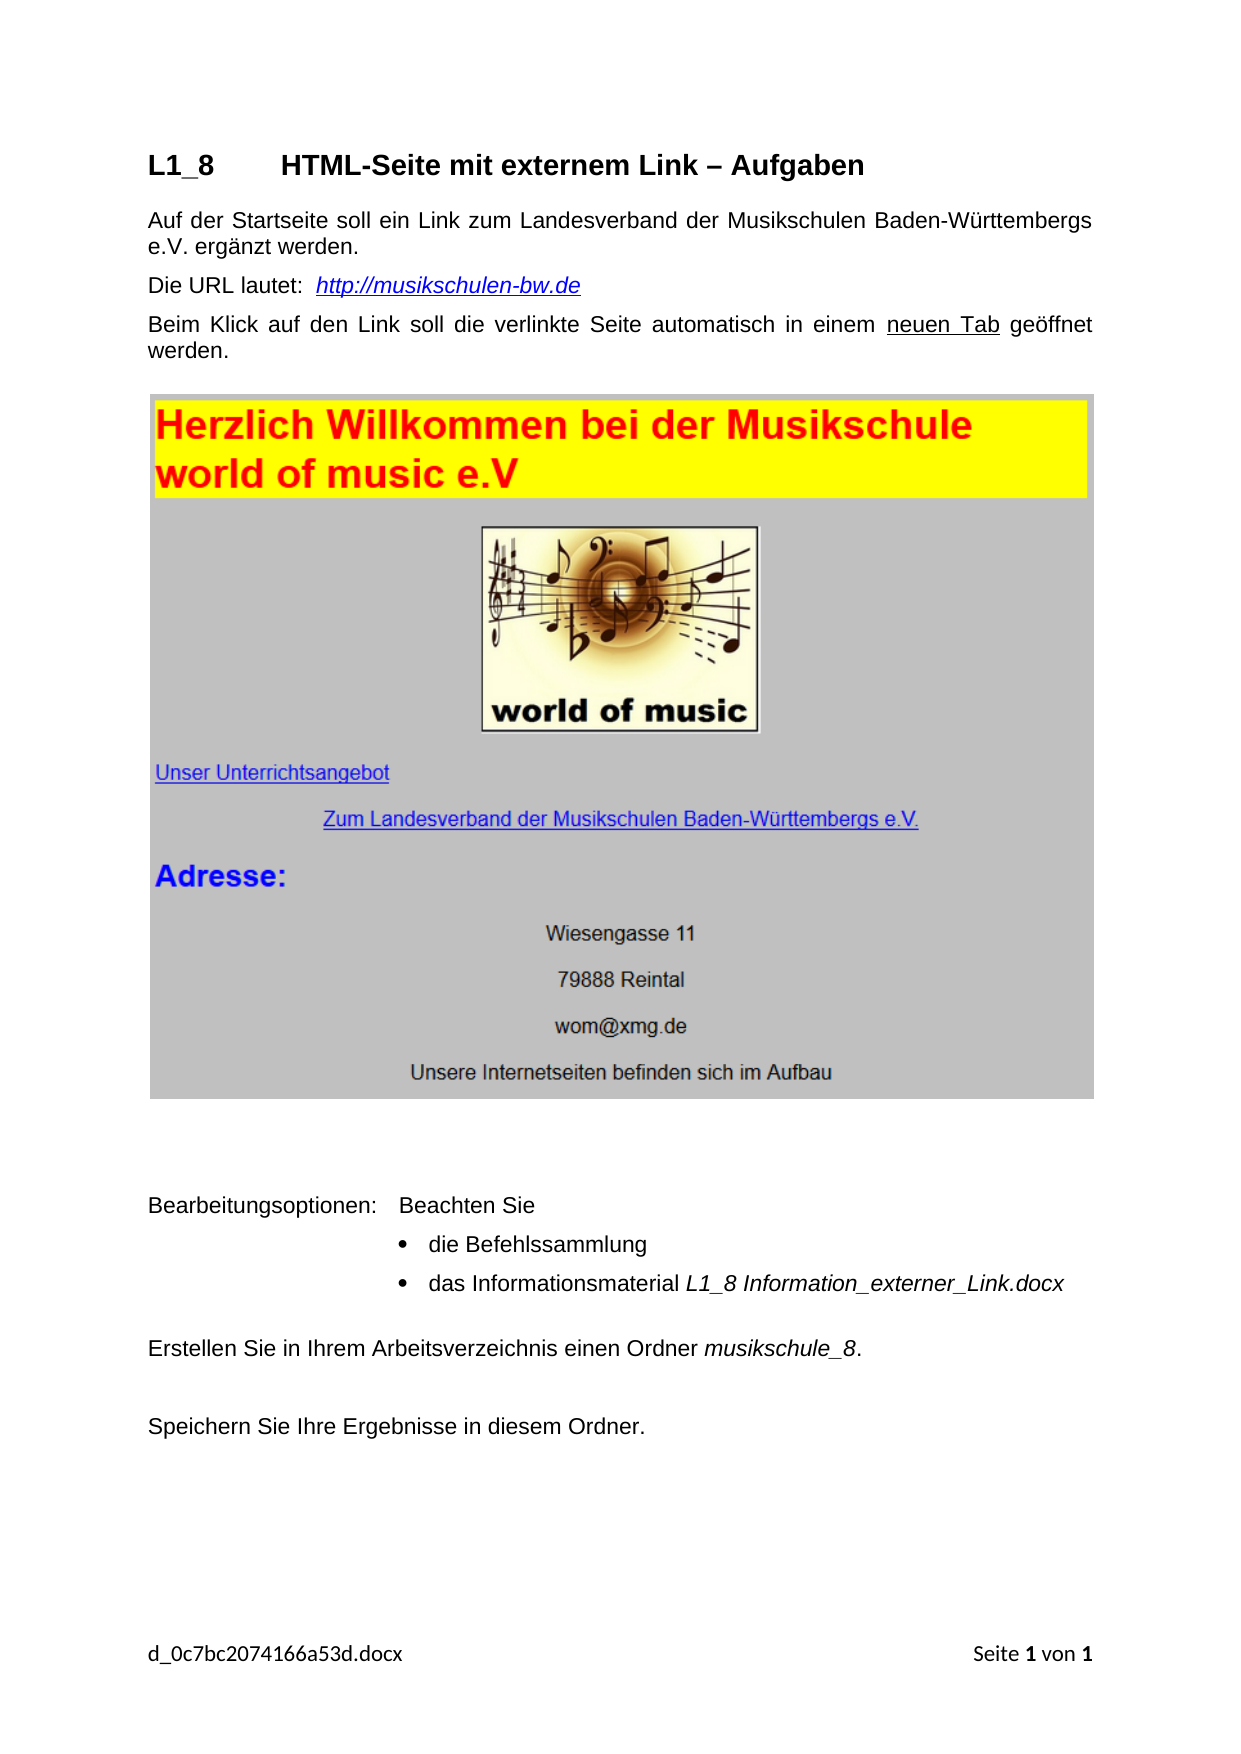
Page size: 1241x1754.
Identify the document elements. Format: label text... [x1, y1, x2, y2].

text Beim Klick auf den Link soll die verlinkte Seite automatisch in einem neuen Tab geöffnet werden. [148, 311, 1093, 364]
text Auf der Startseite soll ein Link zum Landesverband der Musikschulen Baden-Württembergs e.V. ergänzt werden. [148, 207, 1093, 260]
list das Informationsmaterial L1_8 Information_externer_Link.docx [399, 1270, 1137, 1296]
list die Befehlssammlung [399, 1231, 1137, 1257]
picture [150, 394, 1094, 1098]
list Speichern Sie Ihre Ergebnisse in diesem Ordner. [148, 1413, 1093, 1439]
list Erstellen Sie in Ihrem Arbeitsverzeichnis einen Ordner musikschule_8. [148, 1335, 1093, 1361]
text Die URL lautet: http://musikschulen-bw.de [148, 272, 1093, 298]
text L1_8 HTML-Seite mit externem Link – Aufgaben [148, 148, 1093, 181]
list Bearbeitungsoptionen: Beachten Sie [148, 1192, 1093, 1218]
